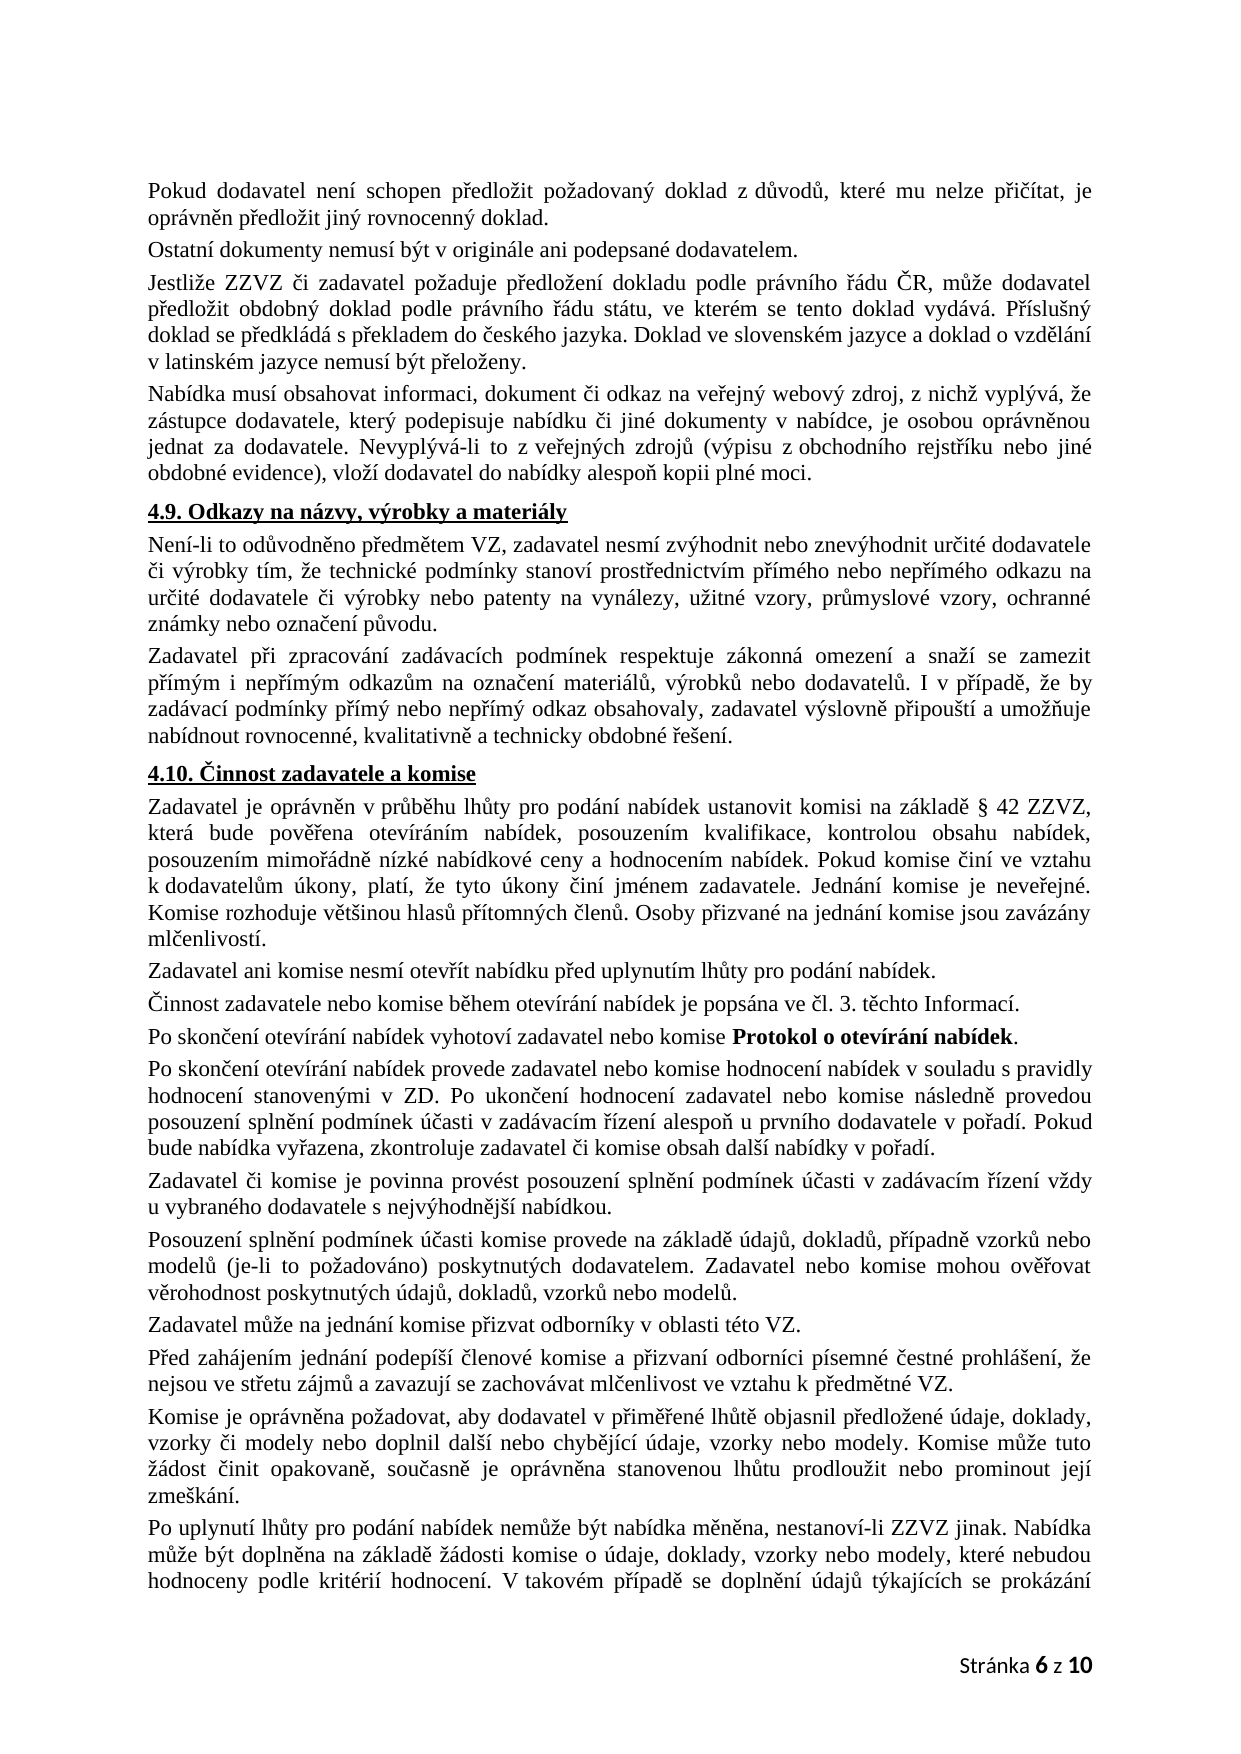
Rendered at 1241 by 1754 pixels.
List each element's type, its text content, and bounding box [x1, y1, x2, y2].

text Jestliže ZZVZ či zadavatel požaduje předložení dokladu podle právního řádu ČR, může dodavatel předložit obdobný doklad podle právního řádu státu, ve kterém se tento doklad vydává. Příslušný doklad se předkládá s překladem do českého jazyka. Doklad ve slovenském jazyce a doklad o vzdělání v latinském jazyce nemusí být přeloženy. [148, 269, 1092, 374]
text Není-li to odůvodněno předmětem VZ, zadavatel nesmí zvýhodnit nebo znevýhodnit určité dodavatele či výrobky tím, že technické podmínky stanoví prostřednictvím přímého nebo nepřímého odkazu na určité dodavatele či výrobky nebo patenty na vynálezy, užitné vzory, průmyslové vzory, ochranné známky nebo označení původu. [148, 531, 1092, 636]
text Pokud dodavatel není schopen předložit požadovaný doklad z důvodů, které mu nelze přičítat, je oprávněn předložit jiný rovnocenný doklad. [148, 177, 1092, 230]
text Po skončení otevírání nabídek vyhotoví zadavatel nebo komise Protokol o otevírání nabídek. [148, 1023, 1092, 1049]
text 4.10. Činnost zadavatele a komise [148, 761, 1092, 787]
text Po skončení otevírání nabídek provede zadavatel nebo komise hodnocení nabídek v souladu s pravidly hodnocení stanovenými v ZD. Po ukončení hodnocení zadavatel nebo komise následně provedou posouzení splnění podmínek účasti v zadávacím řízení alespoň u prvního dodavatele v pořadí. Pokud bude nabídka vyřazena, zkontroluje zadavatel či komise obsah další nabídky v pořadí. [148, 1055, 1092, 1161]
text Zadavatel či komise je povinna provést posouzení splnění podmínek účasti v zadávacím řízení vždy u vybraného dodavatele s nejvýhodnější nabídkou. [148, 1167, 1092, 1220]
text Zadavatel při zpracování zadávacích podmínek respektuje zákonná omezení a snaží se zamezit přímým i nepřímým odkazům na označení materiálů, výrobků nebo dodavatelů. I v případě, že by zadávací podmínky přímý nebo nepřímý odkaz obsahovaly, zadavatel výslovně připouští a umožňuje nabídnout rovnocenné, kvalitativně a technicky obdobné řešení. [148, 643, 1092, 748]
text Nabídka musí obsahovat informaci, dokument či odkaz na veřejný webový zdroj, z nichž vyplývá, že zástupce dodavatele, který podepisuje nabídku či jiné dokumenty v nabídce, je osobou oprávněnou jednat za dodavatele. Nevyplývá-li to z veřejných zdrojů (výpisu z obchodního rejstříku nebo jiné obdobné evidence), vloží dodavatel do nabídky alespoň kopii plné moci. [148, 380, 1092, 486]
text Zadavatel ani komise nesmí otevřít nabídku před uplynutím lhůty pro podání nabídek. [148, 957, 1092, 984]
text Posouzení splnění podmínek účasti komise provede na základě údajů, dokladů, případně vzorků nebo modelů (je-li to požadováno) poskytnutých dodavatelem. Zadavatel nebo komise mohou ověřovat věrohodnost poskytnutých údajů, dokladů, vzorků nebo modelů. [148, 1226, 1092, 1305]
text Činnost zadavatele nebo komise během otevírání nabídek je popsána ve čl. 3. těchto Informací. [148, 990, 1092, 1016]
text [148, 1514, 1092, 1593]
text Zadavatel může na jednání komise přizvat odborníky v oblasti této VZ. [148, 1311, 1092, 1338]
text Komise je oprávněna požadovat, aby dodavatel v přiměřené lhůtě objasnil předložené údaje, doklady, vzorky či modely nebo doplnil další nebo chybějící údaje, vzorky nebo modely. Komise může tuto žádost činit opakovaně, současně je oprávněna stanovenou lhůtu prodloužit nebo prominout její zmeškání. [148, 1403, 1092, 1508]
text Zadavatel je oprávněn v průběhu lhůty pro podání nabídek ustanovit komisi na základě § 42 ZZVZ, která bude pověřena otevíráním nabídek, posouzením kvalifikace, kontrolou obsahu nabídek, posouzením mimořádně nízké nabídkové ceny a hodnocením nabídek. Pokud komise činí ve vztahu k dodavatelům úkony, platí, že tyto úkony činí jménem zadavatele. Jednání komise je neveřejné. Komise rozhoduje většinou hlasů přítomných členů. Osoby přizvané na jednání komise jsou zavázány mlčenlivostí. [148, 793, 1092, 951]
text Před zahájením jednání podepíší členové komise a přizvaní odborníci písemné čestné prohlášení, že nejsou ve střetu zájmů a zavazují se zachovávat mlčenlivost ve vztahu k předmětné VZ. [148, 1344, 1092, 1397]
text 4.9. Odkazy na názvy, výrobky a materiály [148, 498, 1092, 525]
text Ostatní dokumenty nemusí být v originále ani podepsané dodavatelem. [148, 236, 1092, 262]
